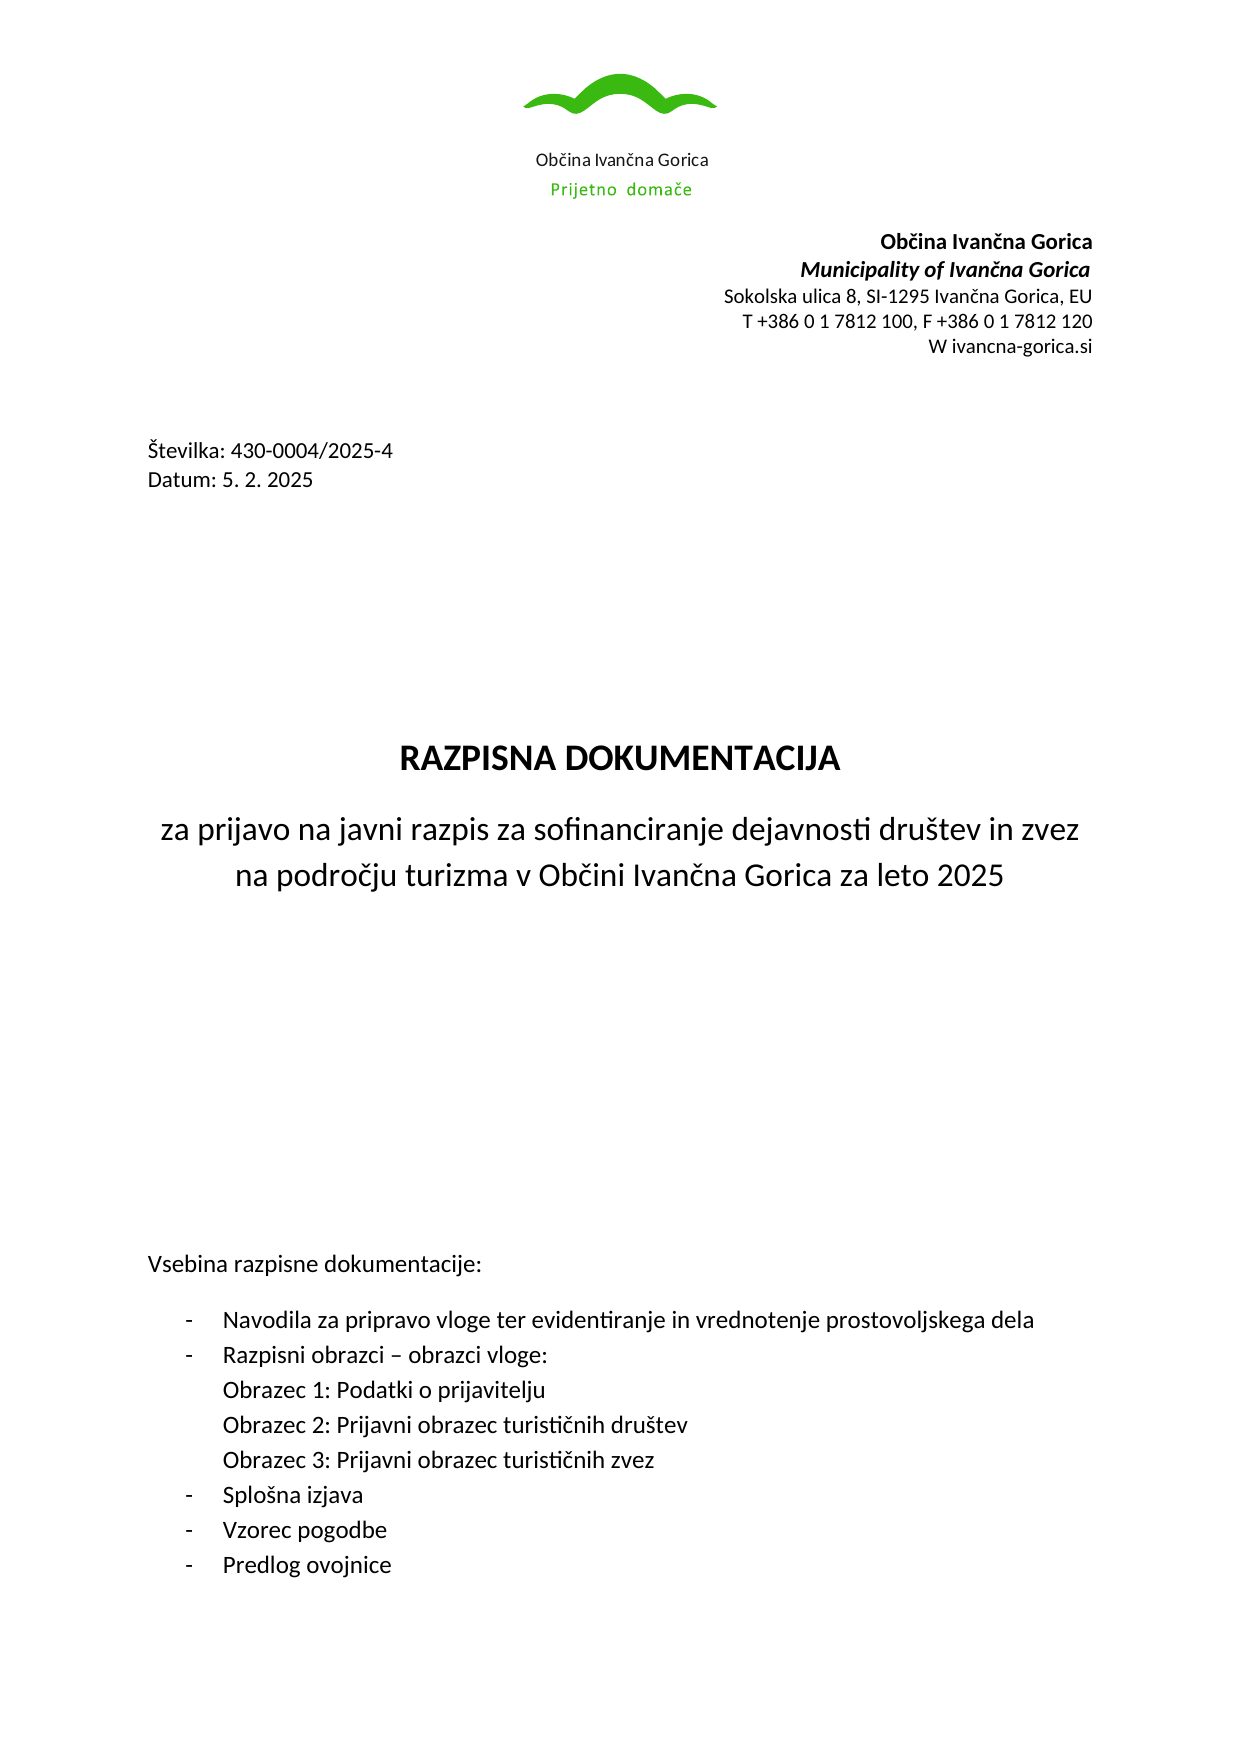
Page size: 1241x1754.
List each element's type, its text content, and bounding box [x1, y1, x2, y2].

list Navodila za pripravo vloge ter evidentiranje in vrednotenje prostovoljskega dela [185, 1304, 1093, 1334]
text za prijavo na javni razpis za sofinanciranje dejavnosti društev in zvez na področju turizma v Občini Ivančna Gorica za leto 2025 [148, 807, 1093, 895]
text Datum: 5. 2. 2025 [148, 465, 1093, 493]
text W ivancna-gorica.si [148, 334, 1093, 359]
list Obrazec 2: Prijavni obrazec turističnih društev [223, 1409, 1093, 1439]
list Obrazec 1: Podatki o prijavitelju [223, 1374, 1093, 1404]
list Splošna izjava [185, 1479, 1093, 1509]
list Vzorec pogodbe [185, 1514, 1093, 1544]
text T +386 0 1 7812 100, F +386 0 1 7812 120 [148, 308, 1093, 334]
text Vsebina razpisne dokumentacije: [148, 1248, 1093, 1279]
text RAZPISNA DOKUMENTACIJA [148, 734, 1093, 780]
text Številka: 430-0004/2025-4 [148, 437, 1093, 465]
list Predlog ovojnice [185, 1549, 1093, 1579]
text Občina Ivančna Gorica [148, 227, 1093, 255]
text Municipality of Ivančna Gorica [148, 255, 1093, 283]
text Sokolska ulica 8, SI-1295 Ivančna Gorica, EU [148, 283, 1093, 308]
list Razpisni obrazci – obrazci vloge: [185, 1339, 1093, 1369]
list Obrazec 3: Prijavni obrazec turističnih zvez [223, 1444, 1093, 1474]
